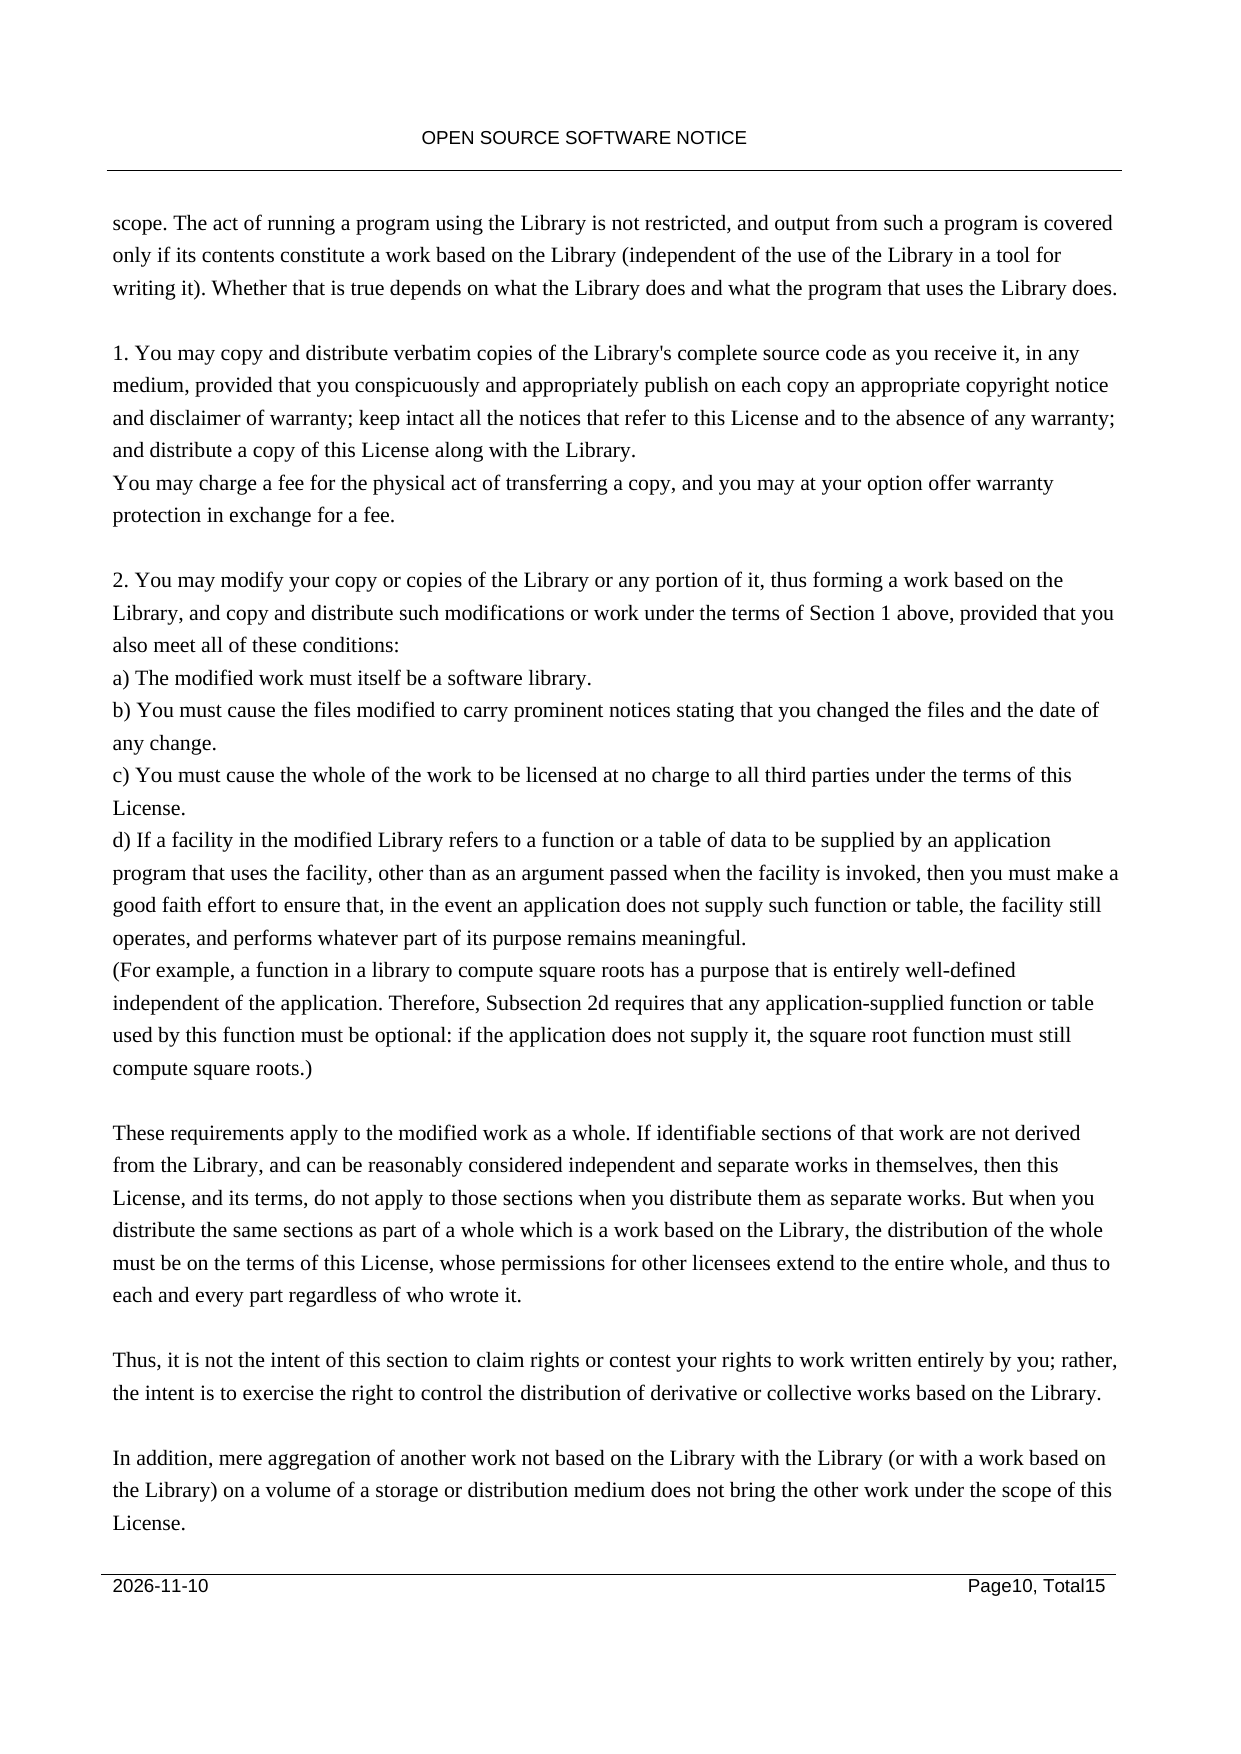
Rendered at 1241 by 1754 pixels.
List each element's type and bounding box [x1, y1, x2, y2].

text [112, 206, 1128, 1539]
